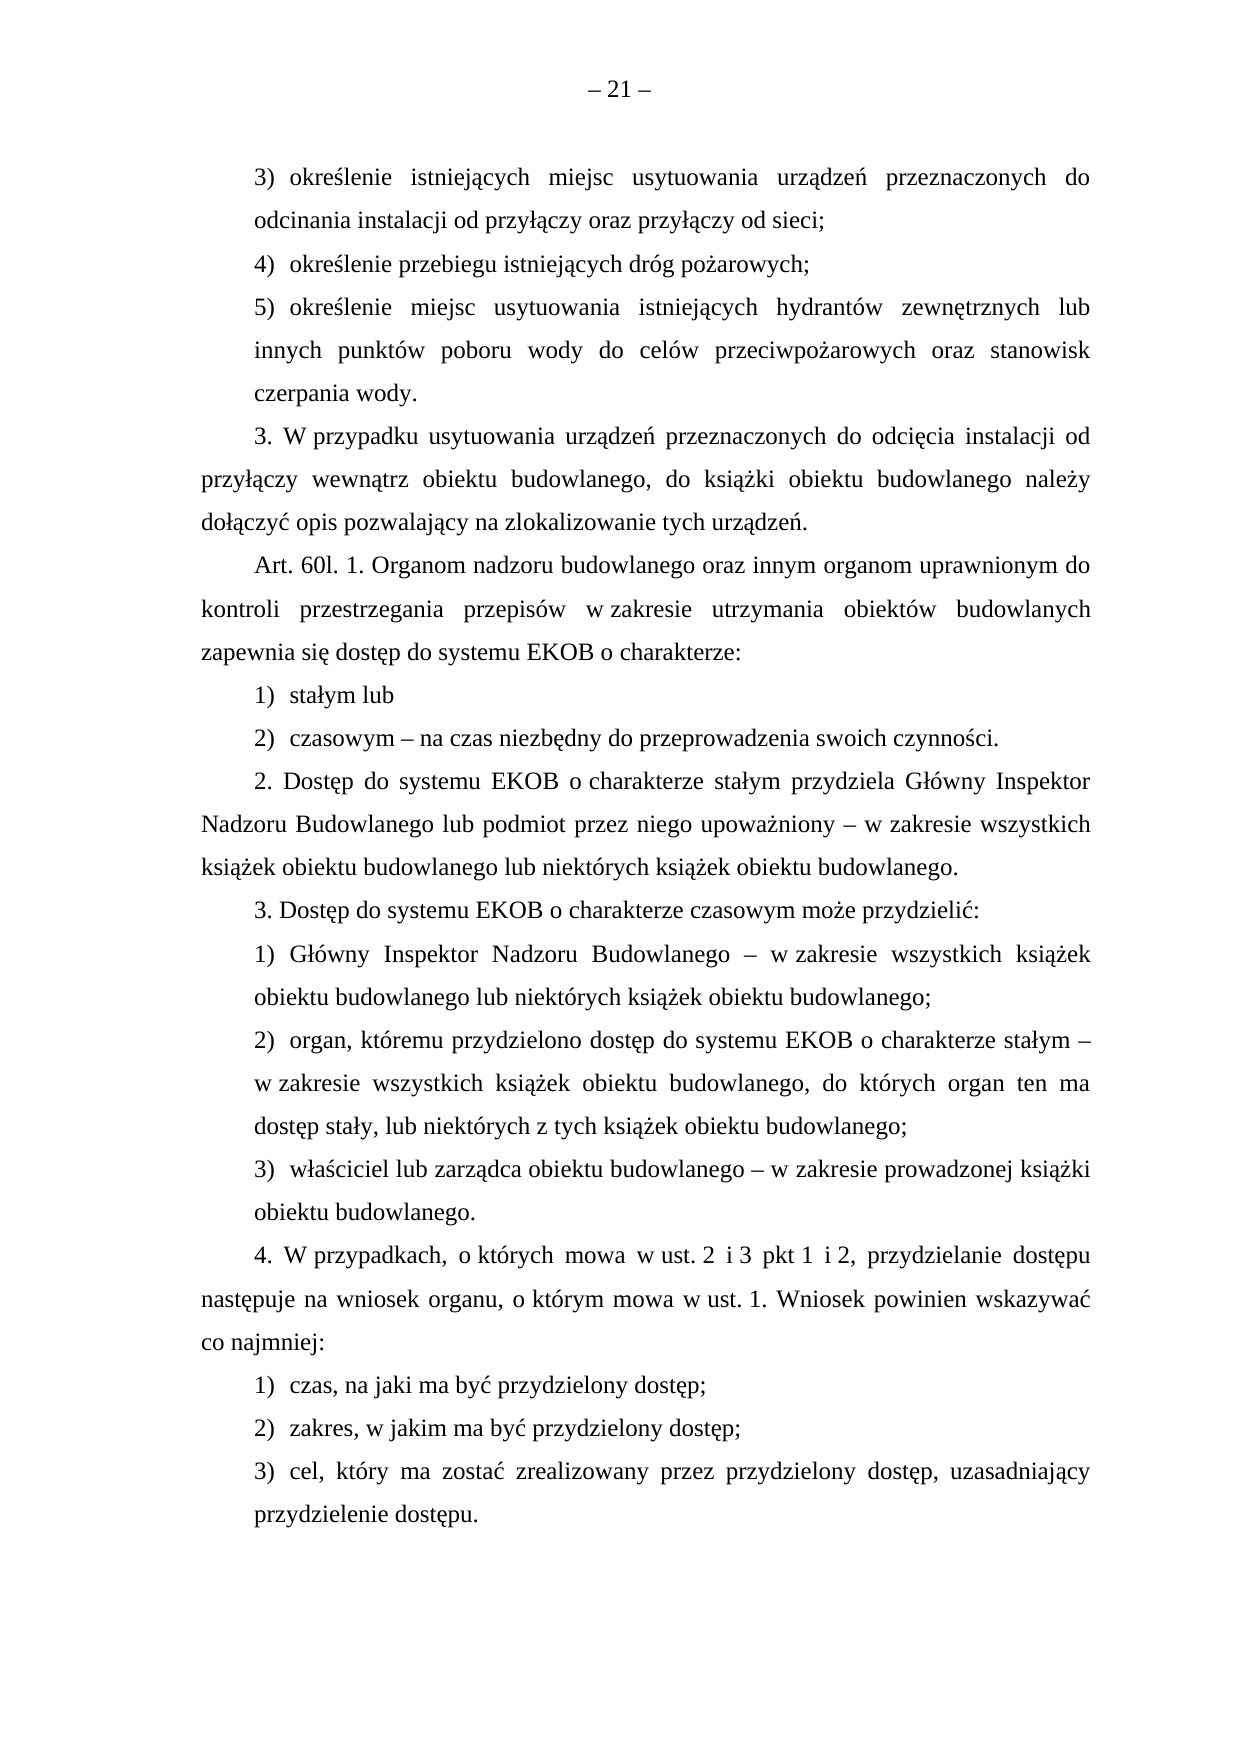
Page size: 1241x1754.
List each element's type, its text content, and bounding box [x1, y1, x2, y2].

text 3) cel, który ma zostać zrealizowany przez przydzielony dostęp, uzasadniający przydzielenie dostępu. [254, 1456, 1091, 1528]
text 4) określenie przebiegu istniejących dróg pożarowych; [254, 249, 1091, 277]
text 3) właściciel lub zarządca obiektu budowlanego – w zakresie prowadzonej książki obiektu budowlanego. [254, 1154, 1091, 1226]
text 1) czas, na jaki ma być przydzielony dostęp; [254, 1370, 1091, 1399]
text 2) organ, któremu przydzielono dostęp do systemu EKOB o charakterze stałym – w zakresie wszystkich książek obiektu budowlanego, do których organ ten ma dostęp stały, lub niektórych z tych książek obiektu budowlanego; [254, 1025, 1091, 1140]
text 3. W przypadku usytuowania urządzeń przeznaczonych do odcięcia instalacji od przyłączy wewnątrz obiektu budowlanego, do książki obiektu budowlanego należy dołączyć opis pozwalający na zlokalizowanie tych urządzeń. [201, 421, 1091, 536]
text 2) zakres, w jakim ma być przydzielony dostęp; [254, 1413, 1091, 1442]
text 1) stałym lub [254, 680, 1091, 709]
text 1) Główny Inspektor Nadzoru Budowlanego – w zakresie wszystkich książek obiektu budowlanego lub niektórych książek obiektu budowlanego; [254, 939, 1091, 1011]
text 2) czasowym – na czas niezbędny do przeprowadzenia swoich czynności. [254, 723, 1091, 752]
text 5) określenie miejsc usytuowania istniejących hydrantów zewnętrznych lub innych punktów poboru wody do celów przeciwpożarowych oraz stanowisk czerpania wody. [254, 292, 1091, 407]
text 4. W przypadkach, o których mowa w ust. 2 i 3 pkt 1 i 2, przydzielanie dostępu następuje na wniosek organu, o którym mowa w ust. 1. Wniosek powinien wskazywać co najmniej: [201, 1241, 1091, 1356]
text 2. Dostęp do systemu EKOB o charakterze stałym przydziela Główny Inspektor Nadzoru Budowlanego lub podmiot przez niego upoważniony – w zakresie wszystkich książek obiektu budowlanego lub niektórych książek obiektu budowlanego. [201, 766, 1091, 881]
text 3) określenie istniejących miejsc usytuowania urządzeń przeznaczonych do odcinania instalacji od przyłączy oraz przyłączy od sieci; [254, 162, 1091, 234]
text Art. 60l. 1. Organom nadzoru budowlanego oraz innym organom uprawnionym do kontroli przestrzegania przepisów w zakresie utrzymania obiektów budowlanych zapewnia się dostęp do systemu EKOB o charakterze: [201, 551, 1091, 666]
text 3. Dostęp do systemu EKOB o charakterze czasowym może przydzielić: [201, 896, 1091, 924]
